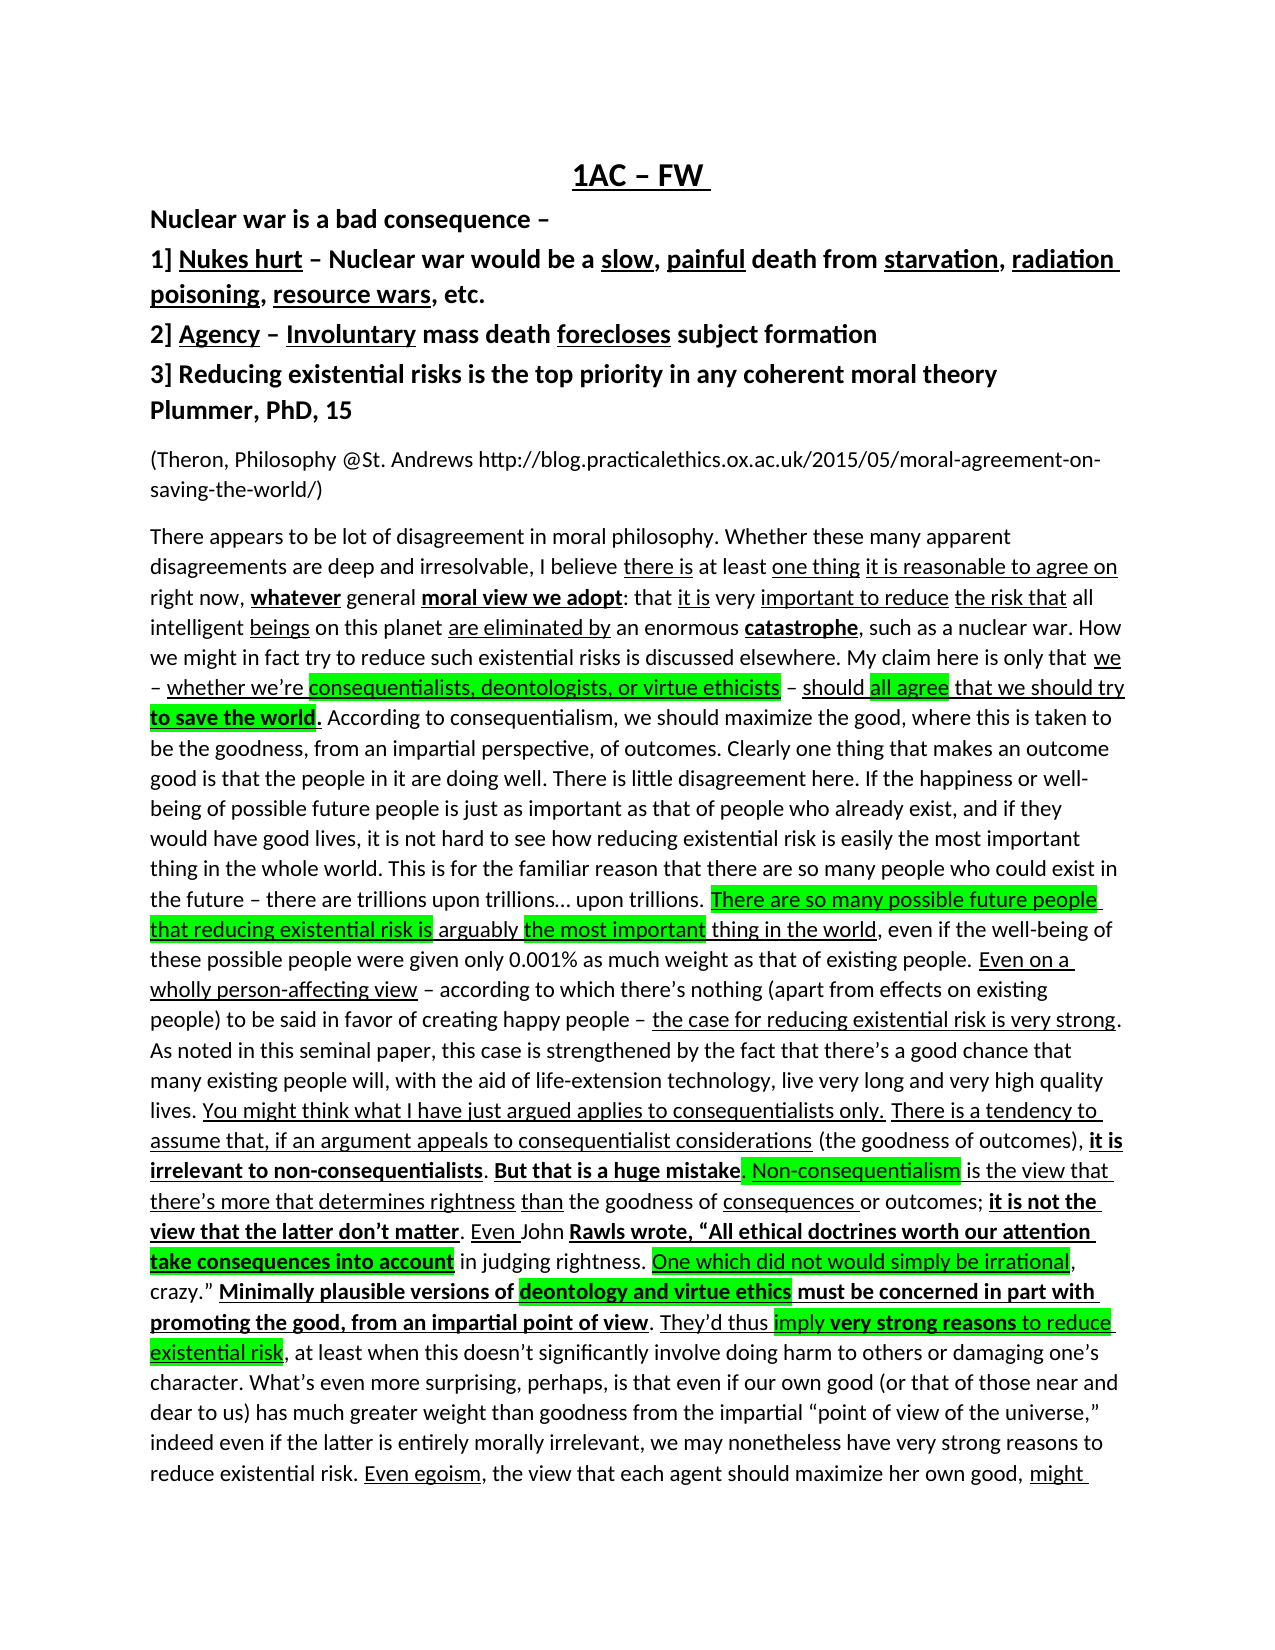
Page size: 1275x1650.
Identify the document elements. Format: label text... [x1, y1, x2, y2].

text Plummer, PhD, 15 [150, 393, 1125, 426]
subtitle 1AC – FW [150, 154, 1125, 195]
subtitle 2] Agency – Involuntary mass death forecloses subject formation [150, 317, 1125, 351]
subtitle Nuclear war is a bad consequence – [150, 202, 1125, 235]
subtitle 3] Reducing existential risks is the top priority in any coherent moral theory [150, 357, 1125, 390]
text (Theron, Philosophy @St. Andrews http://blog.practicalethics.ox.ac.uk/2015/05/moral-agreement-on-saving-the-world/) [150, 445, 1125, 503]
subtitle 1] Nukes hurt – Nuclear war would be a slow, painful death from starvation, radiation poisoning, resource wars, etc. [150, 242, 1125, 311]
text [150, 522, 1125, 1487]
